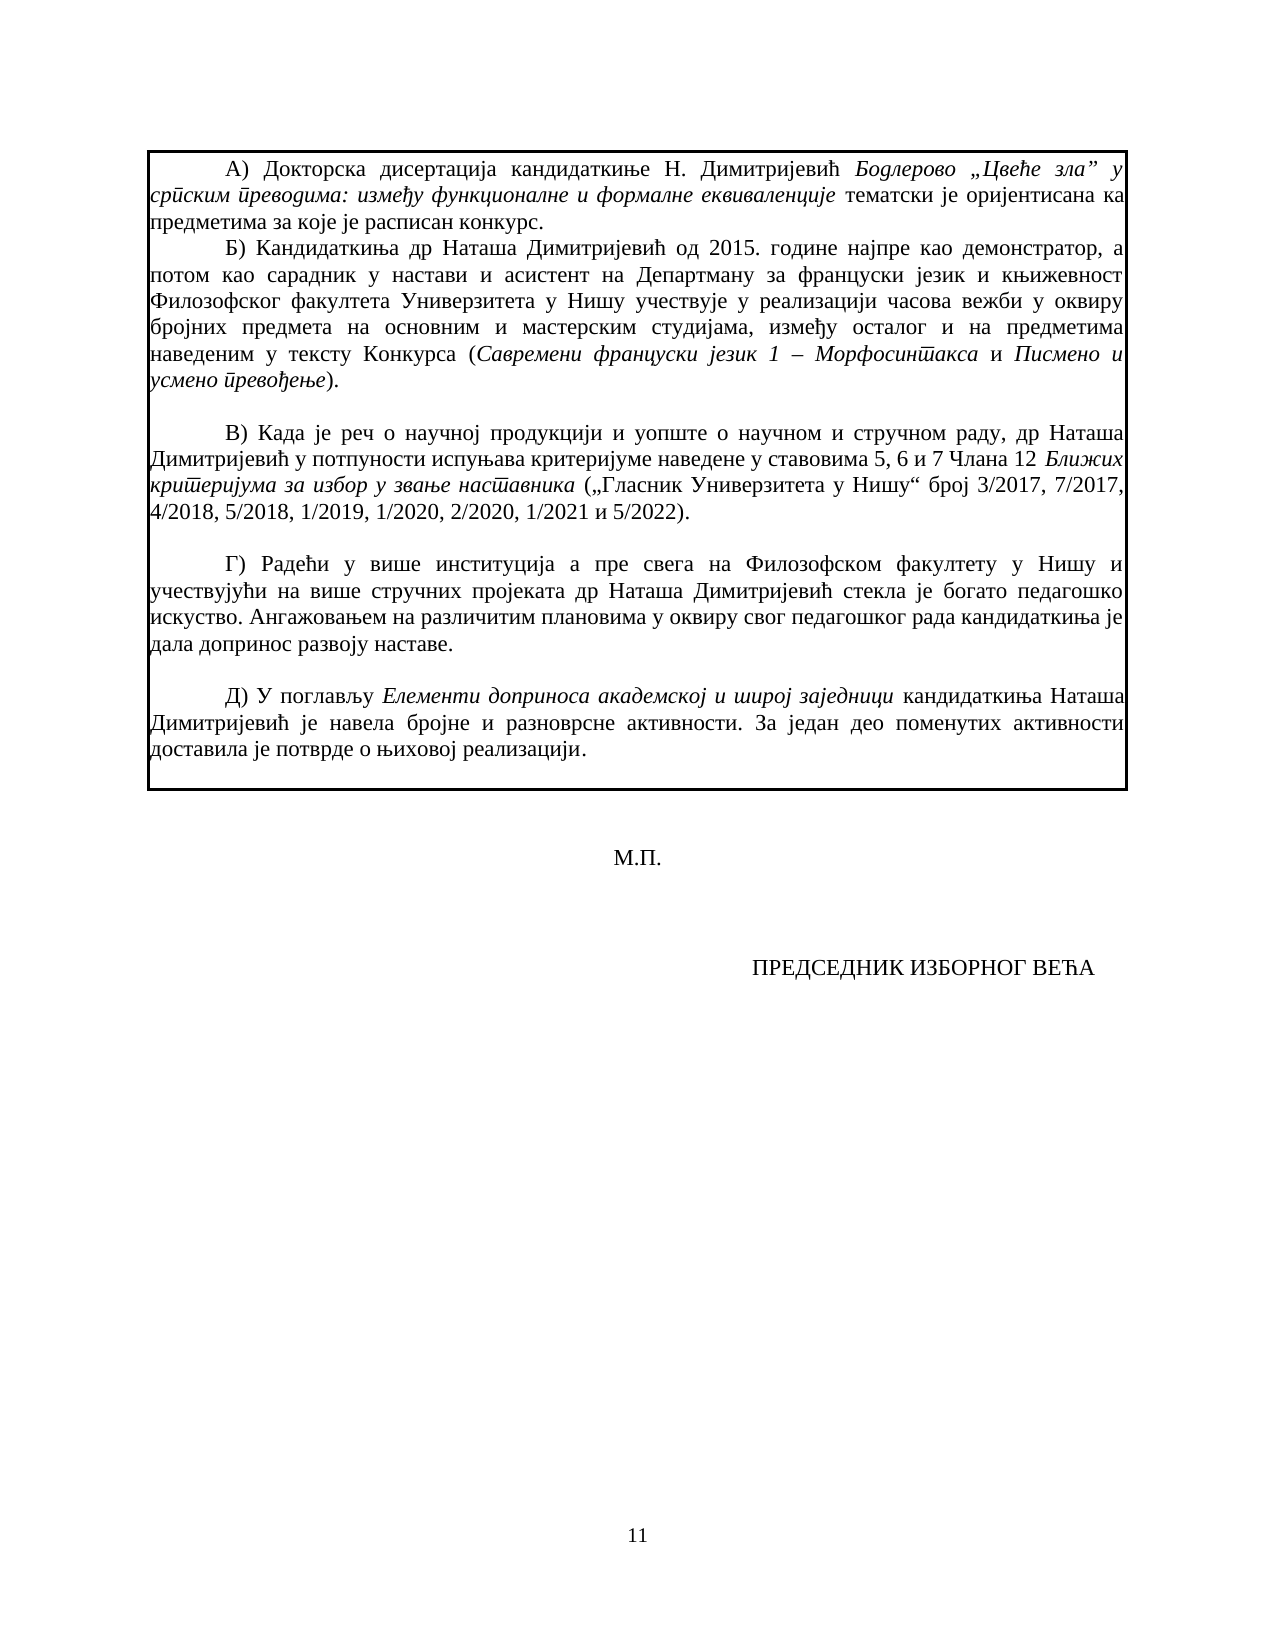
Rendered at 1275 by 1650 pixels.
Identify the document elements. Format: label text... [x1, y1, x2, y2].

text Д) У поглављу Елементи доприноса академској и широј заједници кандидаткиња Наташа Димитријевић је навела бројне и разноврсне активности. За један део поменутих активности доставила је потврде о њиховој реализацији. [150, 682, 1125, 761]
text Г) Радећи у више институција а пре свега на Филозофском факултету у Нишу и учествујући на више стручних пројеката др Наташа Димитријевић стекла је богато педагошко искуство. Ангажовањем на различитим плановима у оквиру свог педагошког рада кандидаткиња је дала допринос развоју наставе. [150, 551, 1125, 656]
text Б) Кандидаткиња др Наташа Димитријевић од 2015. године најпре као демонстратор, а потом као сарадник у настави и асистент на Департману за француски језик и књижевност Филозофског факултета Универзитета у Нишу учествује у реализацији часова вежби у оквиру бројних предмета на основним и мастерским студијама, између осталог и на предметима наведеним у тексту Конкурса (Савремени француски језик 1 – Морфосинтакса и Писмено и усмено превођење). [150, 234, 1125, 392]
text А) Докторска дисертација кандидаткиње Н. Димитријевић Бодлерово „Цвеће зла” у српским преводима: између функционалне и формалне еквиваленције тематски је оријентисана ка предметима за које је расписан конкурс. [150, 153, 1125, 234]
text М.П. [150, 843, 1125, 870]
text ПРЕДСЕДНИК ИЗБОРНОГ ВЕЋА [150, 954, 1125, 980]
text В) Када је реч о научној продукцији и уопште о научном и стручном раду, др Наташа Димитријевић у потпуности испуњава критеријуме наведене у ставовима 5, 6 и 7 Члана 12 Ближих критеријума за избор у звање наставника („Гласник Универзитета у Нишу“ број 3/2017, 7/2017, 4/2018, 5/2018, 1/2019, 1/2020, 2/2020, 1/2021 и 5/2022). [150, 419, 1125, 524]
